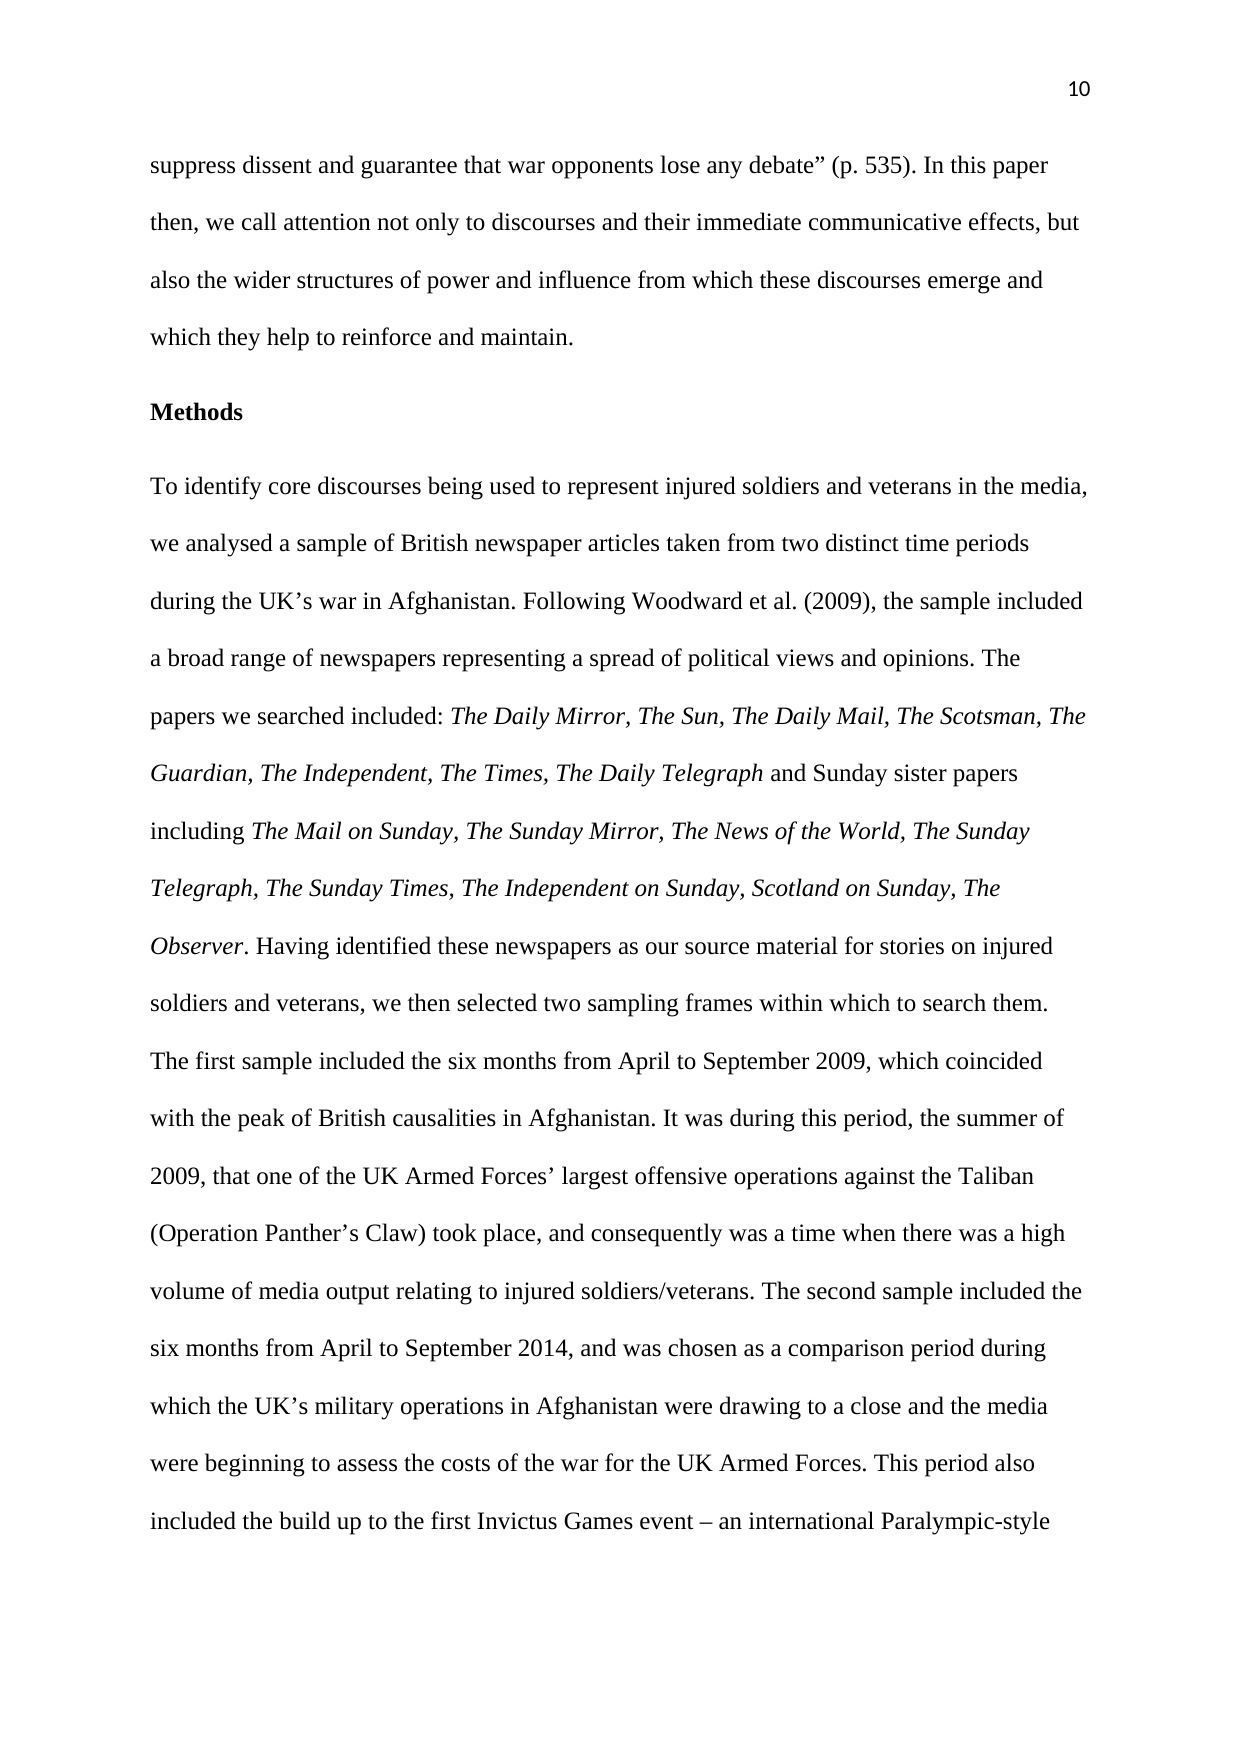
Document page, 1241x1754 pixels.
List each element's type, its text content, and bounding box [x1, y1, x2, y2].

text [150, 471, 1090, 1534]
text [150, 150, 1090, 351]
subtitle Methods [150, 397, 1090, 425]
